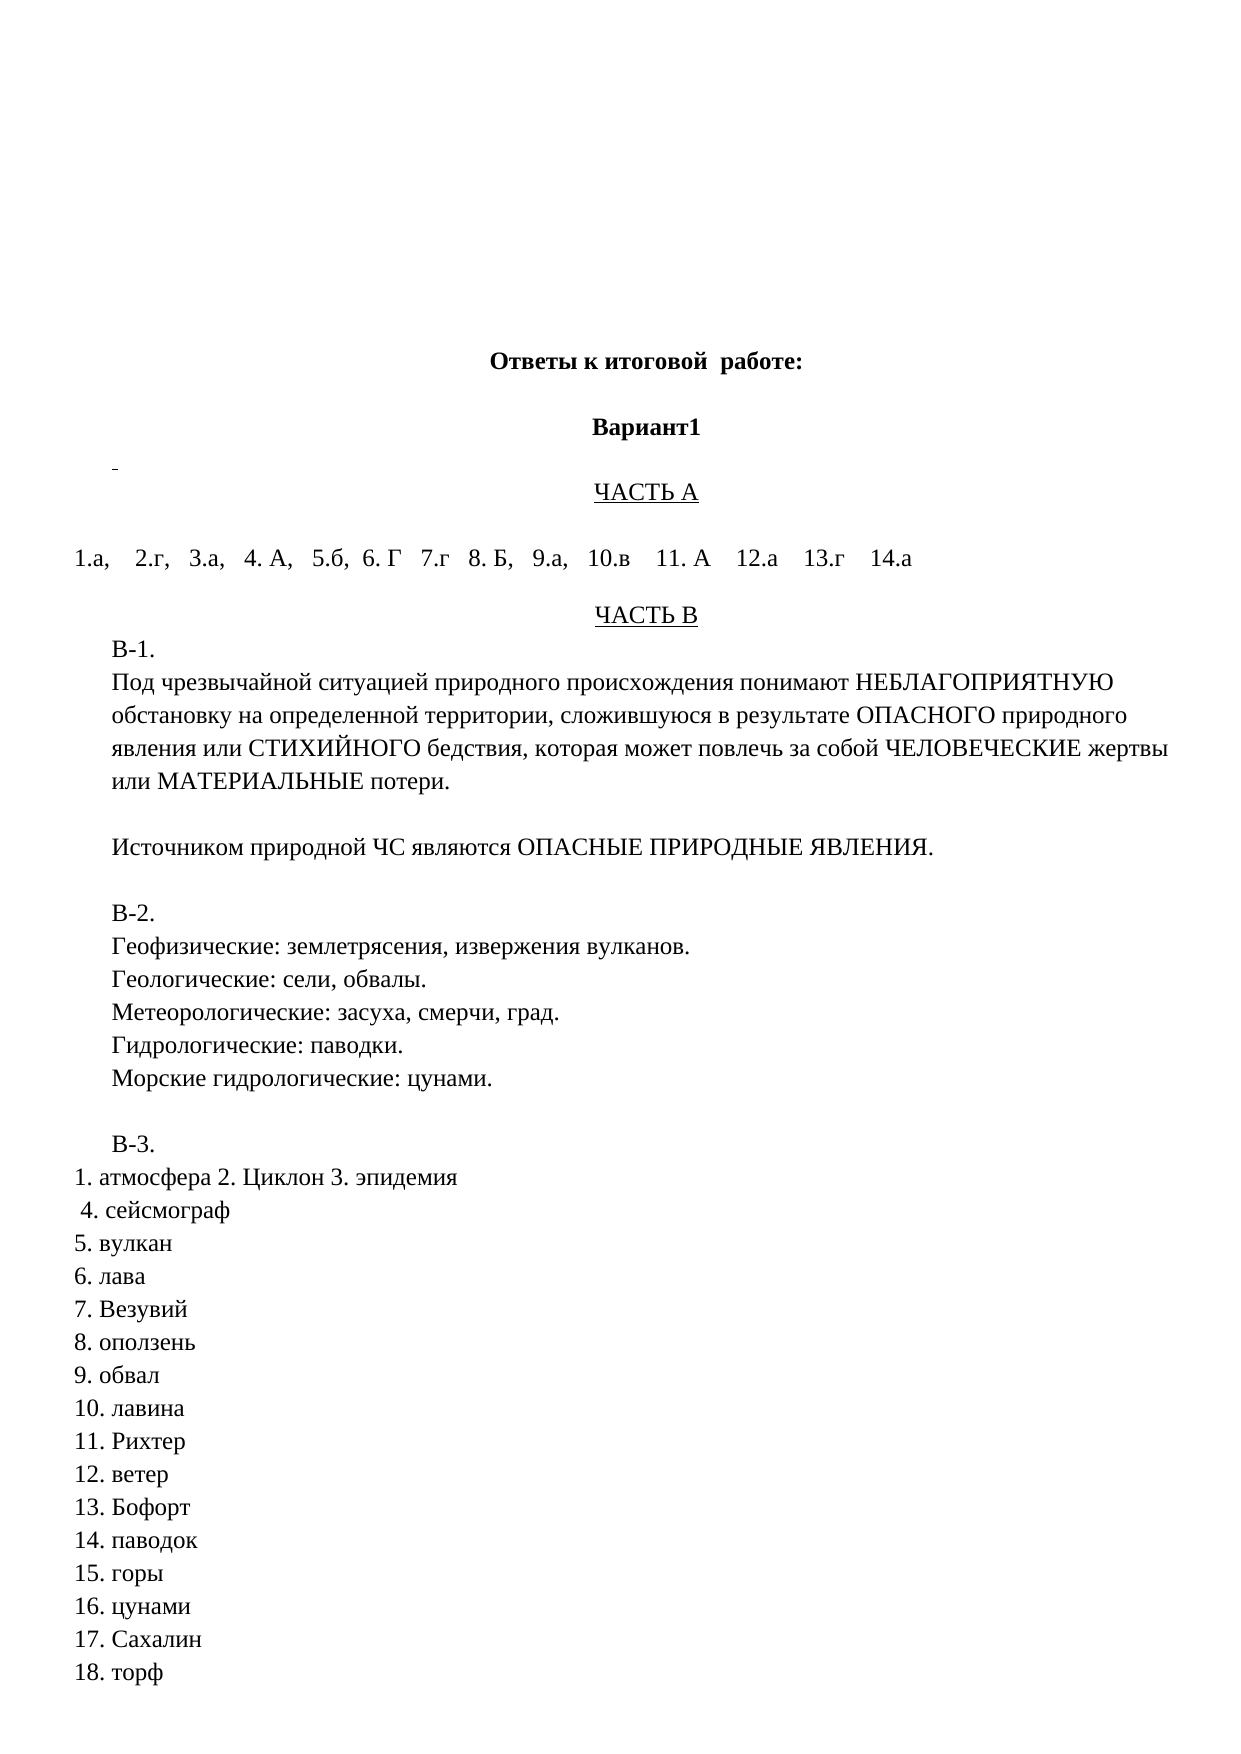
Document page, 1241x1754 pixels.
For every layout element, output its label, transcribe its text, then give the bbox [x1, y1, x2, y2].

text 5. вулкан [74, 1228, 1181, 1257]
text 17. Сахалин [74, 1624, 1181, 1653]
text 7. Везувий [36, 1294, 1181, 1323]
text 18. торф [74, 1657, 1181, 1686]
text Гидрологические: паводки. [111, 1030, 1181, 1059]
text 9. обвал [74, 1360, 1181, 1389]
text Геофизические: землетрясения, извержения вулканов. [111, 931, 1181, 959]
text В-3. [111, 1129, 1181, 1158]
text 15. горы [74, 1558, 1181, 1587]
text 6. лава [36, 1261, 1181, 1290]
text Морские гидрологические: цунами. [111, 1063, 1181, 1092]
text Под чрезвычайной ситуацией природного происхождения понимают НЕБЛАГОПРИЯТНУЮ обстановку на определенной территории, сложившуюся в результате ОПАСНОГО природного явления или СТИХИЙНОГО бедствия, которая может повлечь за собой ЧЕЛОВЕЧЕСКИЕ жертвы или МАТЕРИАЛЬНЫЕ потери. [111, 667, 1181, 794]
text Геологические: сели, обвалы. [111, 964, 1181, 993]
text 13. Бофорт [74, 1492, 1181, 1521]
text 11. Рихтер [74, 1426, 1181, 1455]
text В-1. [111, 634, 1181, 662]
text 1.а, 2.г, 3.а, 4. А, 5.б, 6. Г 7.г 8. Б, 9.а, 10.в 11. А 12.а 13.г 14.а [74, 543, 1181, 572]
text 14. паводок [74, 1525, 1181, 1554]
text Вариант1 [111, 412, 1181, 441]
text 10. лавина [74, 1393, 1181, 1422]
text Источником природной ЧС являются ОПАСНЫЕ ПРИРОДНЫЕ ЯВЛЕНИЯ. [111, 832, 1181, 861]
text 16. цунами [74, 1591, 1181, 1620]
text 1. атмосфера 2. Циклон 3. эпидемия [74, 1162, 1181, 1191]
text ЧАСТЬ В [111, 601, 1181, 629]
text 8. оползень [74, 1327, 1181, 1356]
text ЧАСТЬ А [111, 477, 1181, 506]
text 4. сейсмограф [74, 1195, 1181, 1224]
text 12. ветер [74, 1459, 1181, 1488]
text Метеорологические: засуха, смерчи, град. [111, 997, 1181, 1026]
text Ответы к итоговой работе: [111, 346, 1181, 374]
text В-2. [111, 898, 1181, 927]
